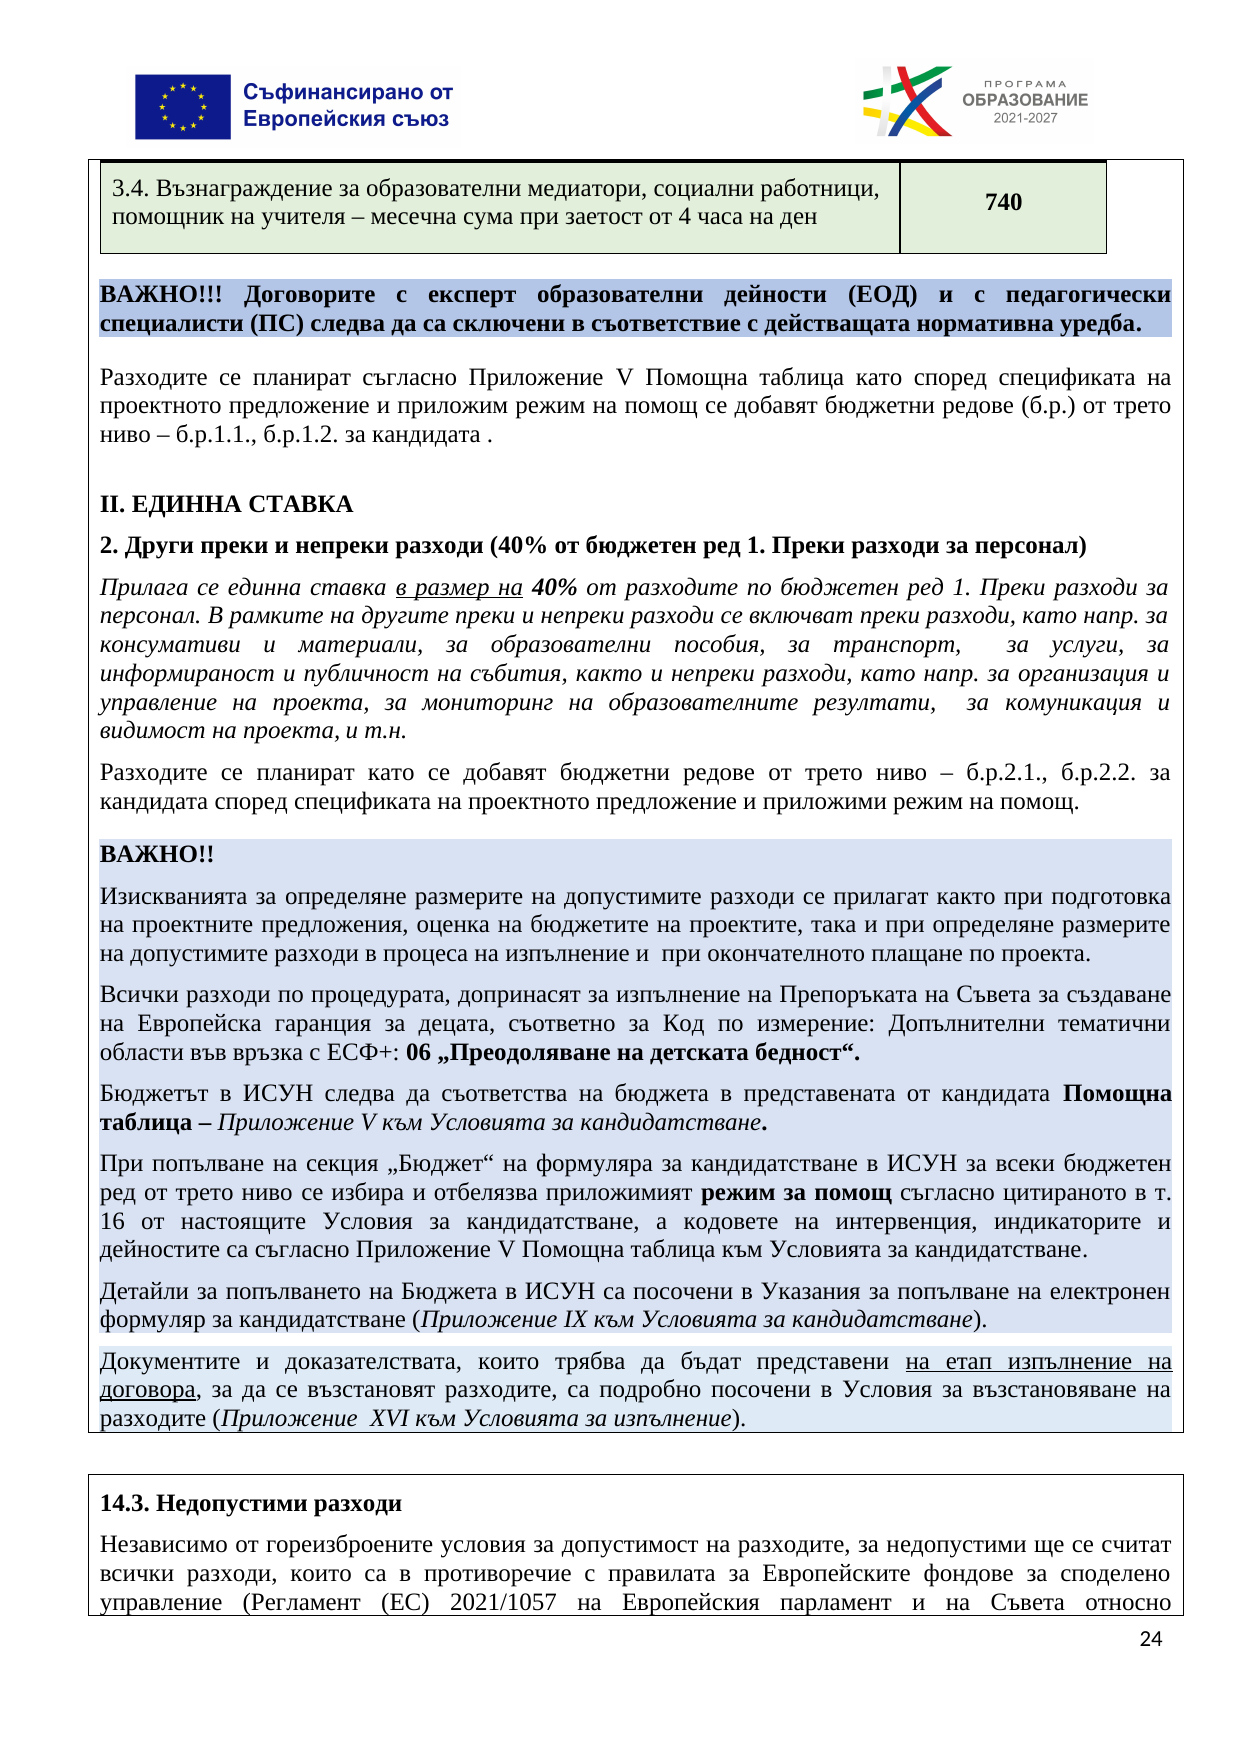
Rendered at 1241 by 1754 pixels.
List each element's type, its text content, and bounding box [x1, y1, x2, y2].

picture [126, 66, 461, 148]
picture [853, 58, 1094, 143]
